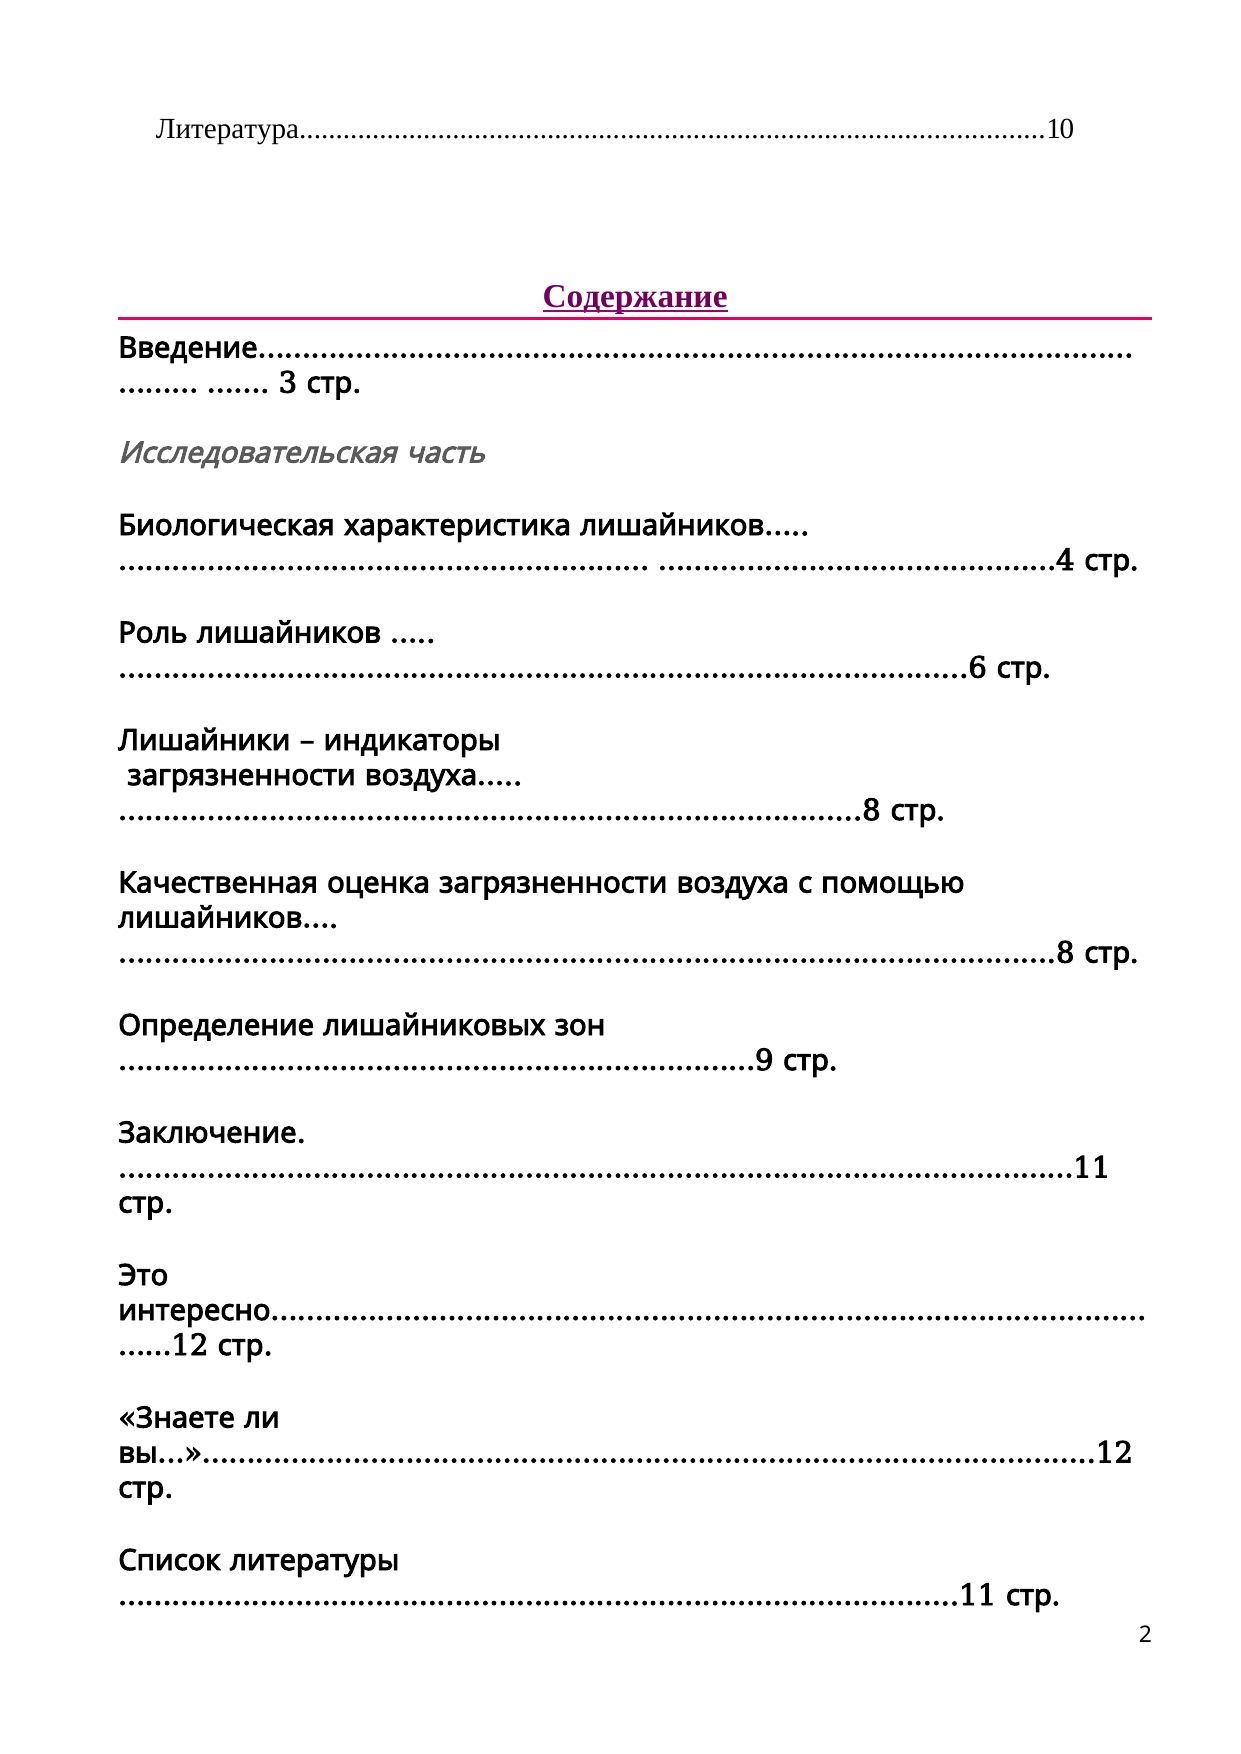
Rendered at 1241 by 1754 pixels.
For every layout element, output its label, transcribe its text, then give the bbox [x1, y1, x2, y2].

text Роль лишайников …..…………………………………………………………………………………...6 стр. [118, 613, 1152, 683]
text Литература 10 [118, 89, 1152, 151]
text Заключение.………………………………………………………………………………………………11 стр. [118, 1113, 1152, 1218]
text Определение лишайниковых зон ………………………………………………………………9 стр. [118, 1006, 1152, 1076]
text загрязненности воздуха….. ………………………………………………………………………...8 стр. [118, 756, 1152, 826]
text Это интересно……………………………………………………………………………………………12 стр. [118, 1256, 1152, 1361]
text Введение……………………………………………………………………………………………… ……. 3 стр. [118, 328, 1152, 398]
text «Знаете ли вы…»………………………………………………………………………………………..12 стр. [118, 1398, 1152, 1503]
text Лишайники – индикаторы [118, 721, 1152, 756]
text Список литературы …………………………………………………………………………………..11 стр. [118, 1541, 1152, 1611]
text Биологическая характеристика лишайников…..…………………………………………………… ………………………………………4 стр. [118, 506, 1152, 576]
text Качественная оценка загрязненности воздуха с помощью лишайников….…………………………………………………………………………………………….8 стр. [118, 863, 1152, 968]
text Исследовательская часть [118, 433, 1152, 468]
subtitle Содержание [118, 277, 1152, 317]
